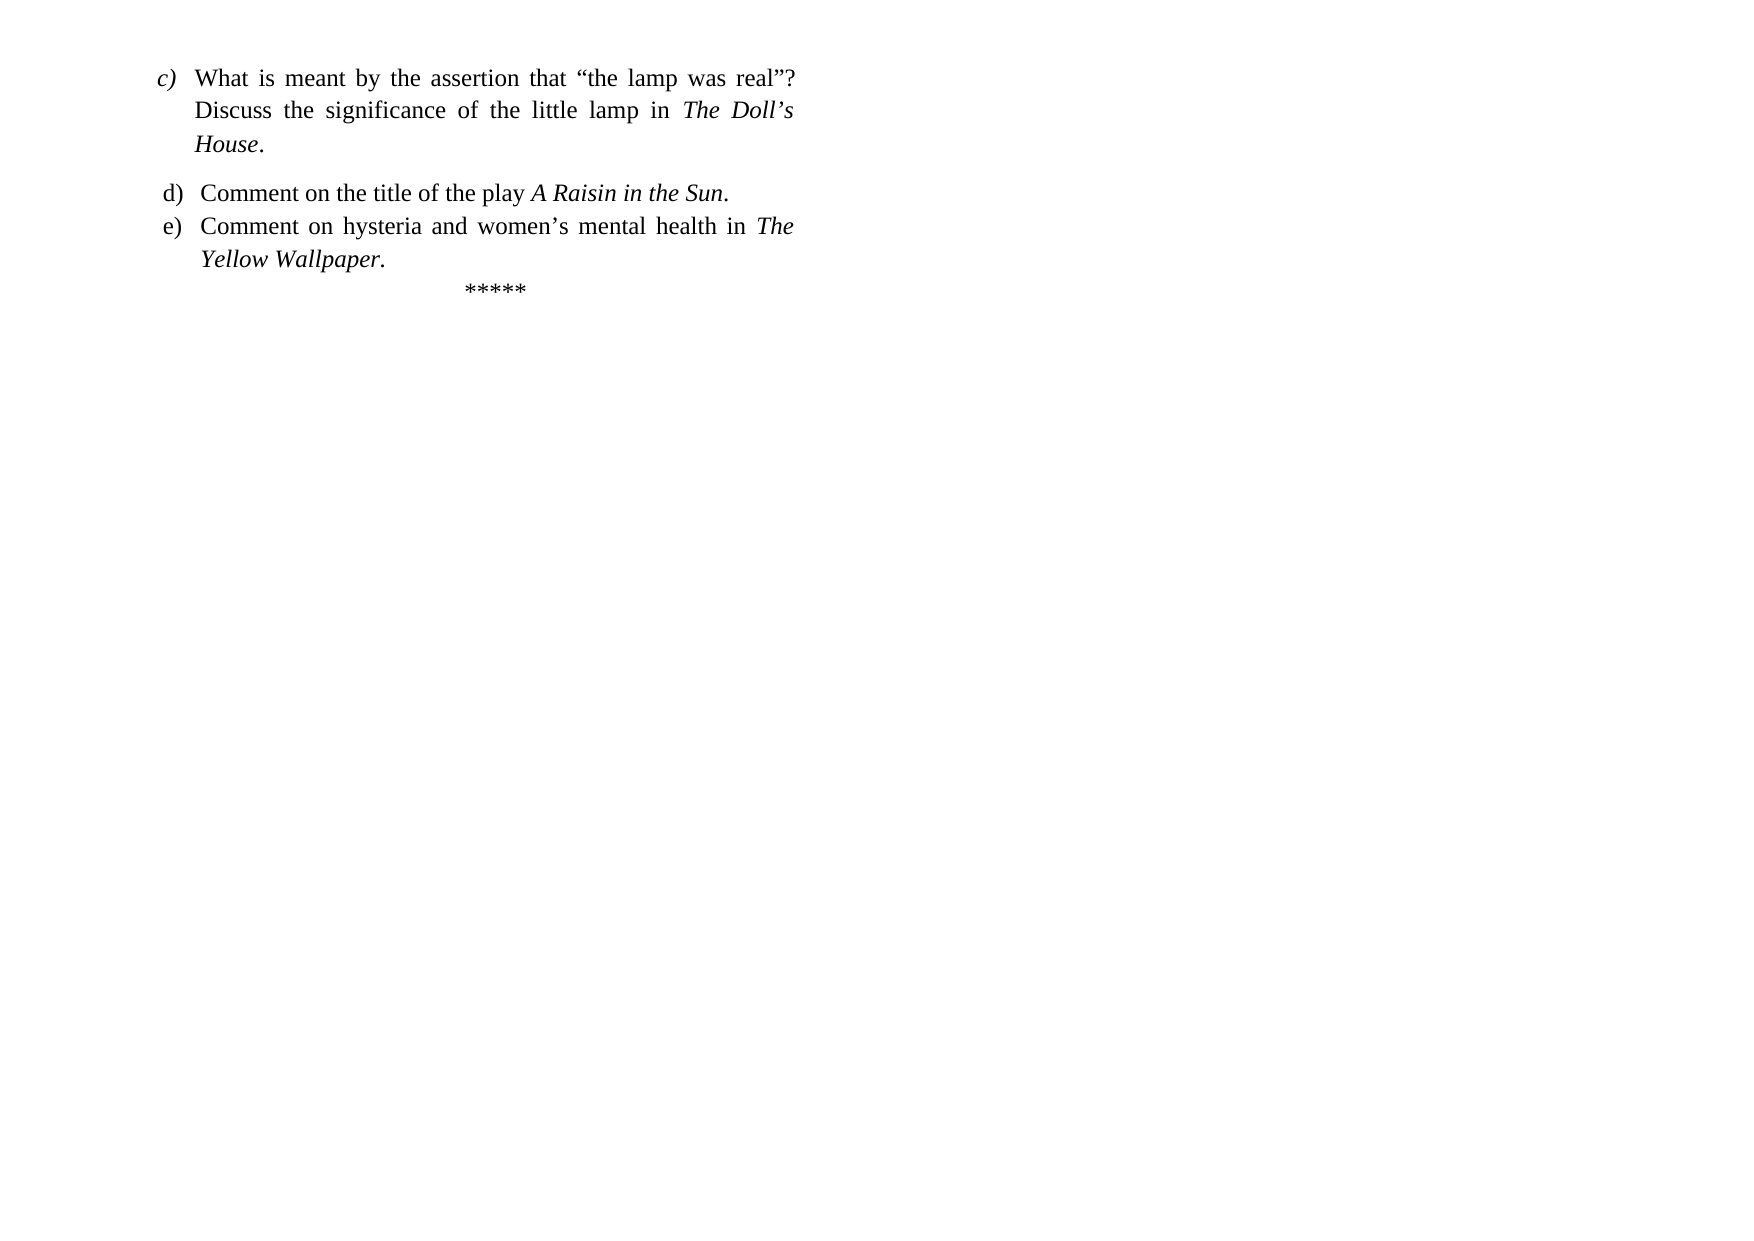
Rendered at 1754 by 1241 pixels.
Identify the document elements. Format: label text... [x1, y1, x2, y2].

list Comment on the title of the play A Raisin in the Sun. [163, 178, 796, 207]
text ***** [194, 277, 796, 306]
list What is meant by the assertion that “the lamp was real”? Discuss the significance of the little lamp in The Doll’s House. [157, 63, 796, 157]
list Comment on hysteria and women’s mental health in The Yellow Wallpaper. [163, 211, 796, 273]
